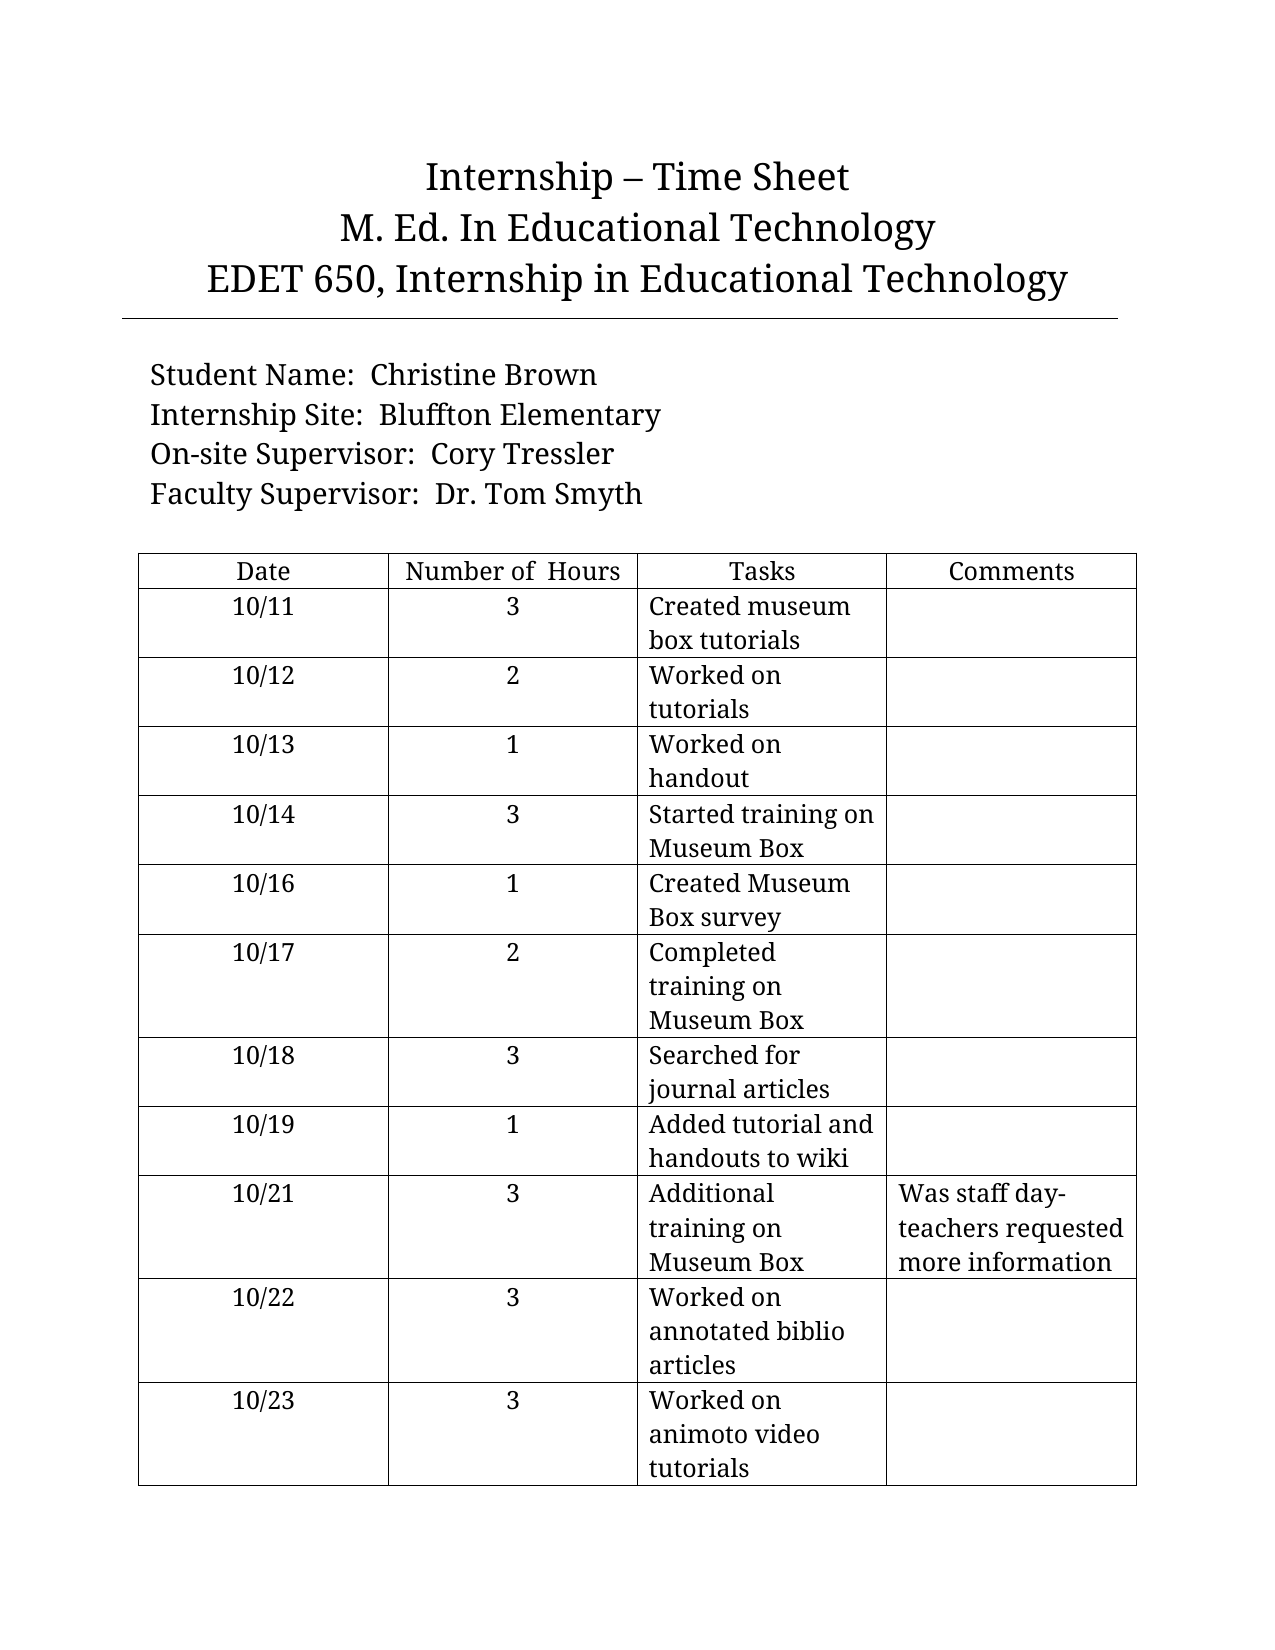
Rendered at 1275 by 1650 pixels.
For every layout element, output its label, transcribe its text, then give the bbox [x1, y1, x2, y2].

table_cell Added tutorial and handouts to wiki [638, 1107, 886, 1175]
text Student Name: Christine Brown [150, 354, 1125, 394]
table_cell 3 [389, 1383, 637, 1485]
table_cell 10/19 [139, 1107, 388, 1175]
table_cell [887, 935, 1136, 1037]
table_cell Worked on annotated biblio articles [638, 1279, 886, 1382]
table_header Number of Hours [389, 554, 637, 588]
text M. Ed. In Educational Technology [150, 201, 1125, 252]
table_cell 10/11 [139, 589, 388, 657]
table_cell Created museum box tutorials [638, 589, 886, 657]
table_cell Searched for journal articles [638, 1038, 886, 1106]
table_cell 3 [389, 1176, 637, 1278]
table_cell 3 [389, 589, 637, 657]
text On-site Supervisor: Cory Tressler [150, 433, 1125, 473]
table_header Comments [887, 554, 1136, 588]
table_cell 10/16 [139, 865, 388, 933]
table_cell Was staff day-teachers requested more information [887, 1176, 1136, 1278]
table_header Tasks [638, 554, 886, 588]
table_cell 2 [389, 935, 637, 1037]
table_cell Worked on handout [638, 727, 886, 795]
table_cell 10/18 [139, 1038, 388, 1106]
table_cell 1 [389, 727, 637, 795]
table_cell 10/17 [139, 935, 388, 1037]
table_cell 10/14 [139, 796, 388, 864]
text Internship Site: Bluffton Elementary [150, 394, 1125, 433]
table_cell 10/12 [139, 658, 388, 726]
table_cell 3 [389, 796, 637, 864]
table_cell Worked on tutorials [638, 658, 886, 726]
table_cell Started training on Museum Box [638, 796, 886, 864]
table_cell 10/22 [139, 1279, 388, 1382]
table_cell [887, 865, 1136, 933]
table_cell [887, 796, 1136, 864]
table_cell 10/13 [139, 727, 388, 795]
table_cell 1 [389, 1107, 637, 1175]
table_cell Created Museum Box survey [638, 865, 886, 933]
table_cell [887, 589, 1136, 657]
table_header Date [139, 554, 388, 588]
table_cell [887, 1279, 1136, 1382]
table_cell [887, 1107, 1136, 1175]
table_cell [887, 727, 1136, 795]
table_cell Completed training on Museum Box [638, 935, 886, 1037]
table_cell 3 [389, 1038, 637, 1106]
table_cell 1 [389, 865, 637, 933]
table_cell 10/23 [139, 1383, 388, 1485]
table_cell [887, 658, 1136, 726]
table_cell 10/21 [139, 1176, 388, 1278]
text Faculty Supervisor: Dr. Tom Smyth [150, 473, 1125, 513]
table_cell Additional training on Museum Box [638, 1176, 886, 1278]
table_cell 2 [389, 658, 637, 726]
table_cell [887, 1038, 1136, 1106]
table_cell 3 [389, 1279, 637, 1382]
text Internship – Time Sheet [150, 150, 1125, 201]
text EDET 650, Internship in Educational Technology [150, 252, 1125, 303]
table_cell Worked on animoto video tutorials [638, 1383, 886, 1485]
table_cell [887, 1383, 1136, 1485]
